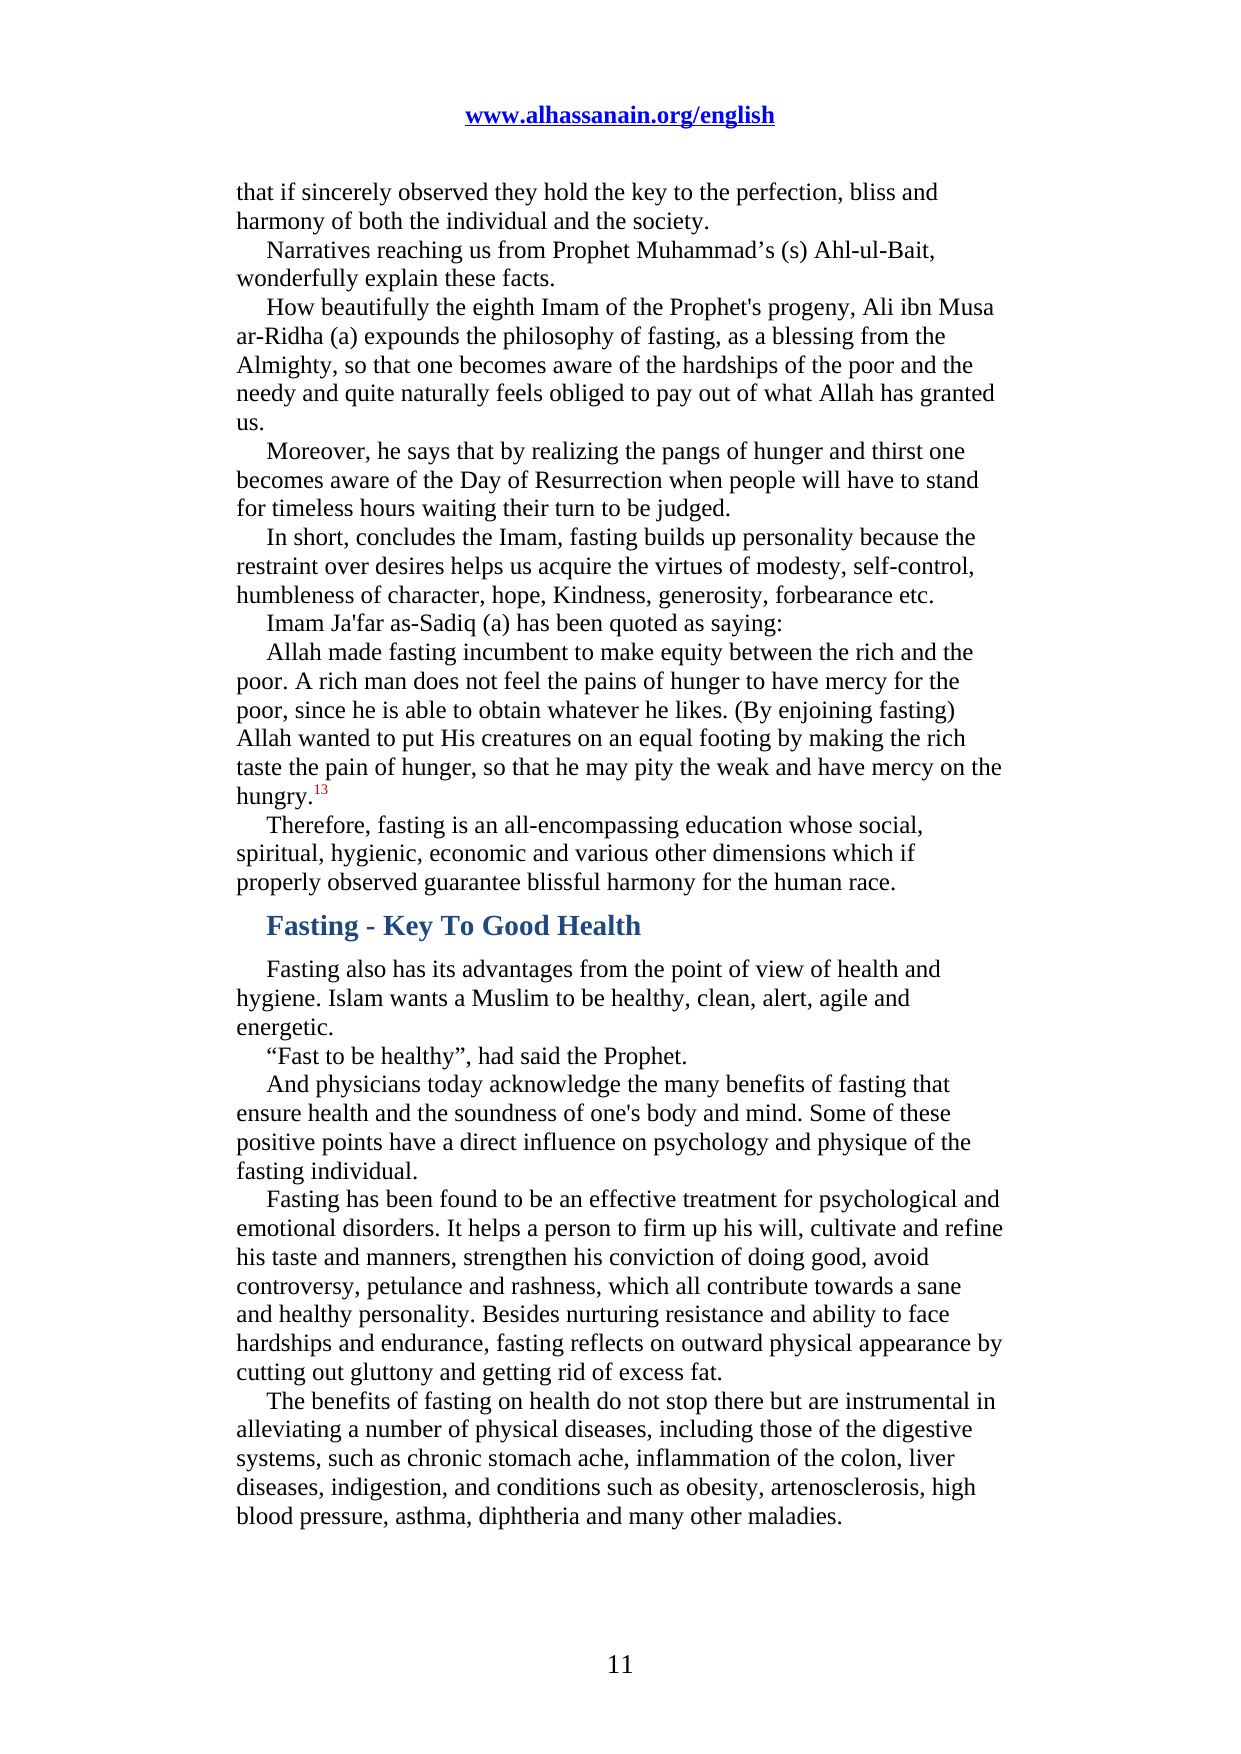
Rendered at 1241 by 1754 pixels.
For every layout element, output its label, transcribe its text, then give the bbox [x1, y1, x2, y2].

text Fasting has been found to be an effective treatment for psychological and emotional disorders. It helps a person to firm up his will, cultivate and refine his taste and manners, strengthen his conviction of doing good, avoid controversy, petulance and rashness, which all contribute towards a sane and healthy personality. Besides nurturing resistance and ability to face hardships and endurance, fasting reflects on outward physical appearance by cutting out gluttony and getting rid of excess fat. [236, 1184, 1004, 1386]
text The benefits of fasting on health do not stop there but are instrumental in alleviating a number of physical diseases, including those of the digestive systems, such as chronic stomach ache, inflammation of the colon, liver diseases, indigestion, and conditions such as obesity, artenosclerosis, high blood pressure, asthma, diphtheria and many other maladies. [236, 1386, 1004, 1529]
text Narratives reaching us from Prophet Muhammad’s (s) Ahl-ul-Bait, wonderfully explain these facts. [236, 235, 1004, 292]
text How beautifully the eighth Imam of the Prophet's progeny, Ali ibn Musa ar-Ridha (a) expounds the philosophy of fasting, as a blessing from the Almighty, so that one becomes aware of the hardships of the poor and the needy and quite naturally feels obliged to pay out of what Allah has granted us. [236, 292, 1004, 436]
text Moreover, he says that by realizing the pangs of hunger and thirst one becomes aware of the Day of Resurrection when people will have to stand for timeless hours waiting their turn to be judged. [236, 436, 1004, 522]
text Allah made fasting incumbent to make equity between the rich and the poor. A rich man does not feel the pains of hunger to have mercy for the poor, since he is able to obtain whatever he likes. (By enjoining fasting) Allah wanted to put His creatures on an equal footing by making the rich taste the pain of hunger, so that he may pity the weak and have mercy on the hungry.13 [236, 637, 1004, 810]
text “Fast to be healthy”, had said the Prophet. [236, 1041, 1004, 1069]
text Therefore, fasting is an all-encompassing education whose social, spiritual, hygienic, economic and various other dimensions which if properly observed guarantee blissful harmony for the human race. [236, 810, 1004, 896]
text And physicians today acknowledge the many benefits of fasting that ensure health and the soundness of one's body and mind. Some of these positive points have a direct influence on psychology and physique of the fasting individual. [236, 1069, 1004, 1184]
text Fasting also has its advantages from the point of view of health and hygiene. Islam wants a Muslim to be healthy, clean, alert, agile and energetic. [236, 954, 1004, 1041]
text In short, concludes the Imam, fasting builds up personality because the restraint over desires helps us acquire the virtues of modesty, self-control, humbleness of character, hope, Kindness, generosity, forbearance etc. [236, 522, 1004, 608]
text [236, 177, 1004, 235]
text Imam Ja'far as-Sadiq (a) has been quoted as saying: [236, 608, 1004, 637]
subtitle Fasting - Key To Good Health [236, 908, 1004, 942]
